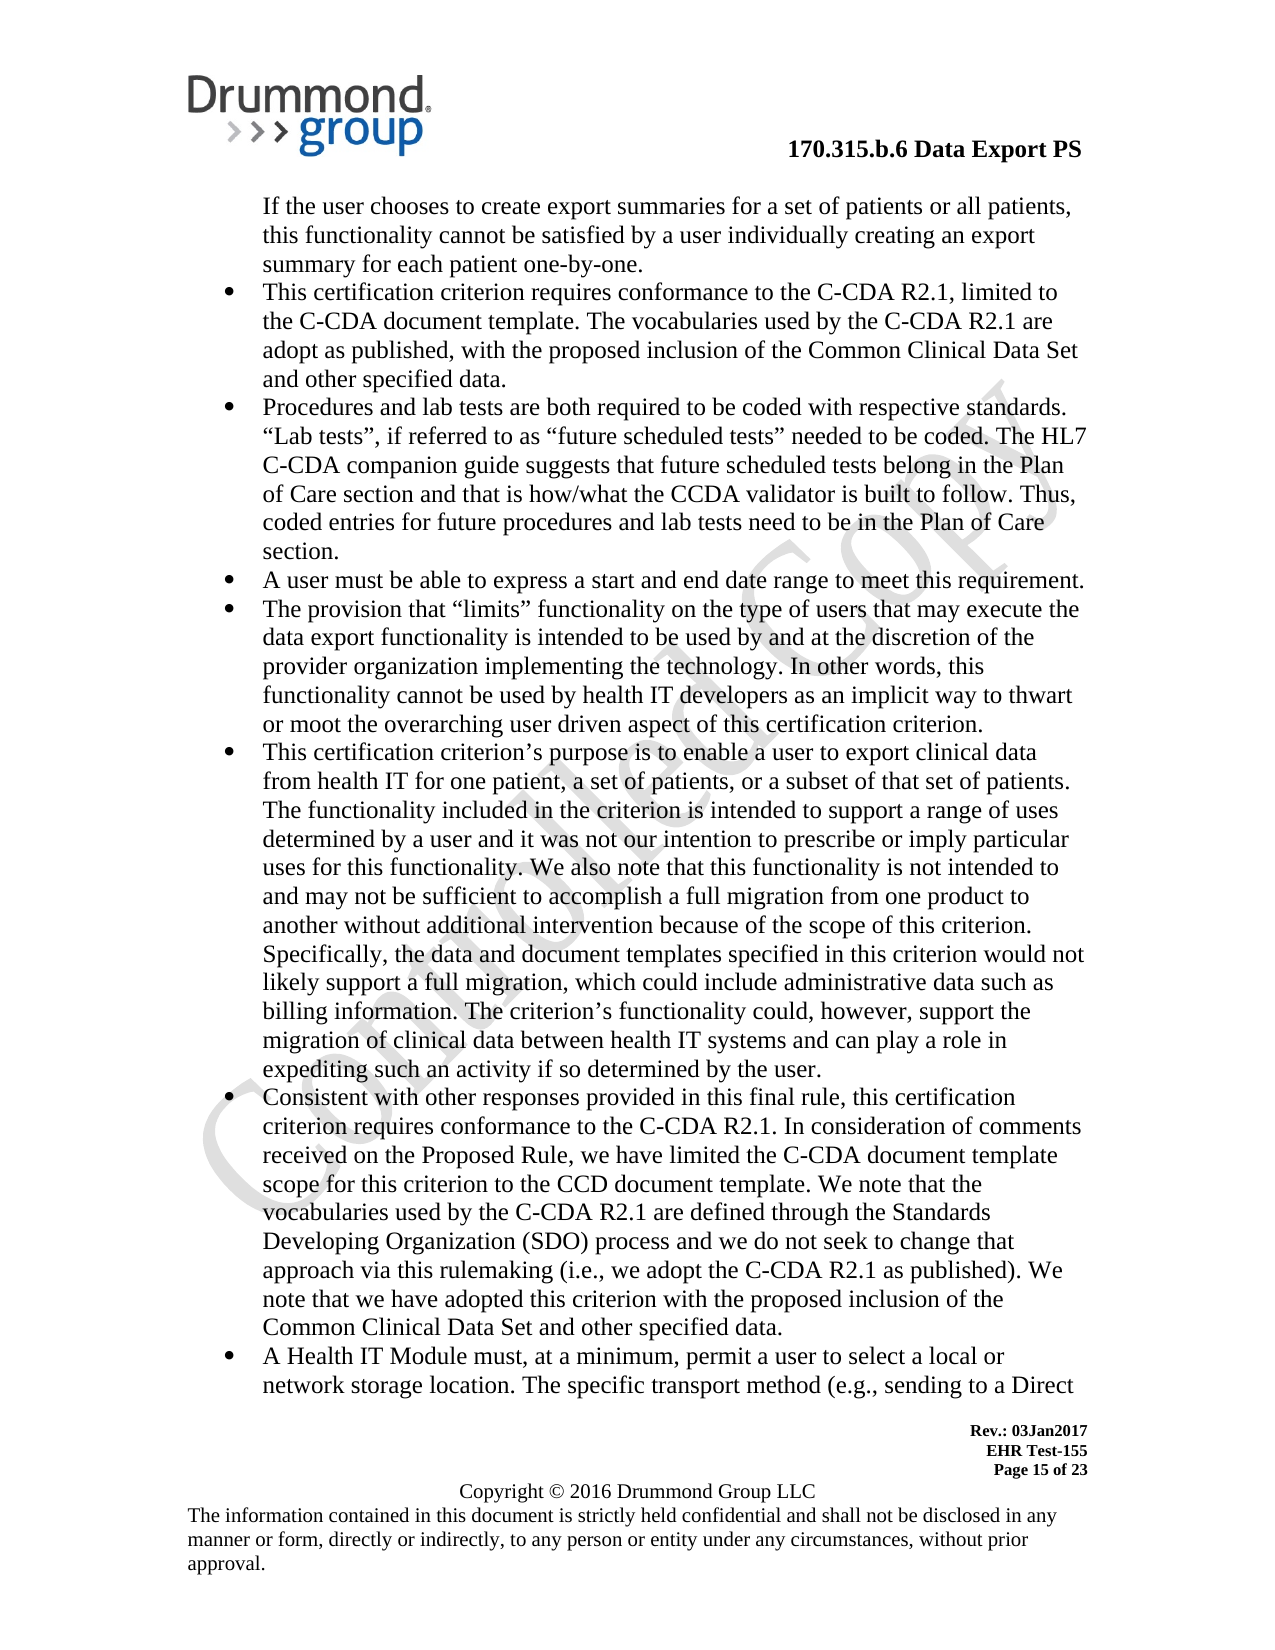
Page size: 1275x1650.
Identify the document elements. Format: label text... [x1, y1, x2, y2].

list Procedures and lab tests are both required to be coded with respective standards. “Lab tests”, if referred to as “future scheduled tests” needed to be coded. The HL7 C-CDA companion guide suggests that future scheduled tests belong in the Plan of Care section and that is how/what the CCDA validator is built to follow. Thus, coded entries for future procedures and lab tests need to be in the Plan of Care section. [225, 392, 1087, 565]
list Consistent with other responses provided in this final rule, this certification criterion requires conformance to the C-CDA R2.1. In consideration of comments received on the Proposed Rule, we have limited the C-CDA document template scope for this criterion to the CCD document template. We note that the vocabularies used by the C-CDA R2.1 are defined through the Standards Developing Organization (SDO) process and we do not seek to change that approach via this rulemaking (i.e., we adopt the C-CDA R2.1 as published). We note that we have adopted this criterion with the proposed inclusion of the Common Clinical Data Set and other specified data. [225, 1082, 1087, 1341]
text If the user chooses to create export summaries for a set of patients or all patients, this functionality cannot be satisfied by a user individually creating an export summary for each patient one-by-one. [262, 191, 1087, 277]
list The provision that “limits” functionality on the type of users that may execute the data export functionality is intended to be used by and at the discretion of the provider organization implementing the technology. In other words, this functionality cannot be used by health IT developers as an implicit way to thwart or moot the overarching user driven aspect of this certification criterion. [225, 594, 1087, 737]
list A user must be able to express a start and end date range to meet this requirement. [225, 565, 1087, 594]
list This certification criterion requires conformance to the C-CDA R2.1, limited to the C-CDA document template. The vocabularies used by the C-CDA R2.1 are adopt as published, with the proposed inclusion of the Common Clinical Data Set and other specified data. [225, 277, 1087, 392]
list This certification criterion’s purpose is to enable a user to export clinical data from health IT for one patient, a set of patients, or a subset of that set of patients. The functionality included in the criterion is intended to support a range of uses determined by a user and it was not our intention to prescribe or imply particular uses for this functionality. We also note that this functionality is not intended to and may not be sufficient to accomplish a full migration from one product to another without additional intervention because of the scope of this criterion. Specifically, the data and document templates specified in this criterion would not likely support a full migration, which could include administrative data such as billing information. The criterion’s functionality could, however, support the migration of clinical data between health IT systems and can play a role in expediting such an activity if so determined by the user. [225, 737, 1087, 1082]
picture [187, 75, 433, 157]
